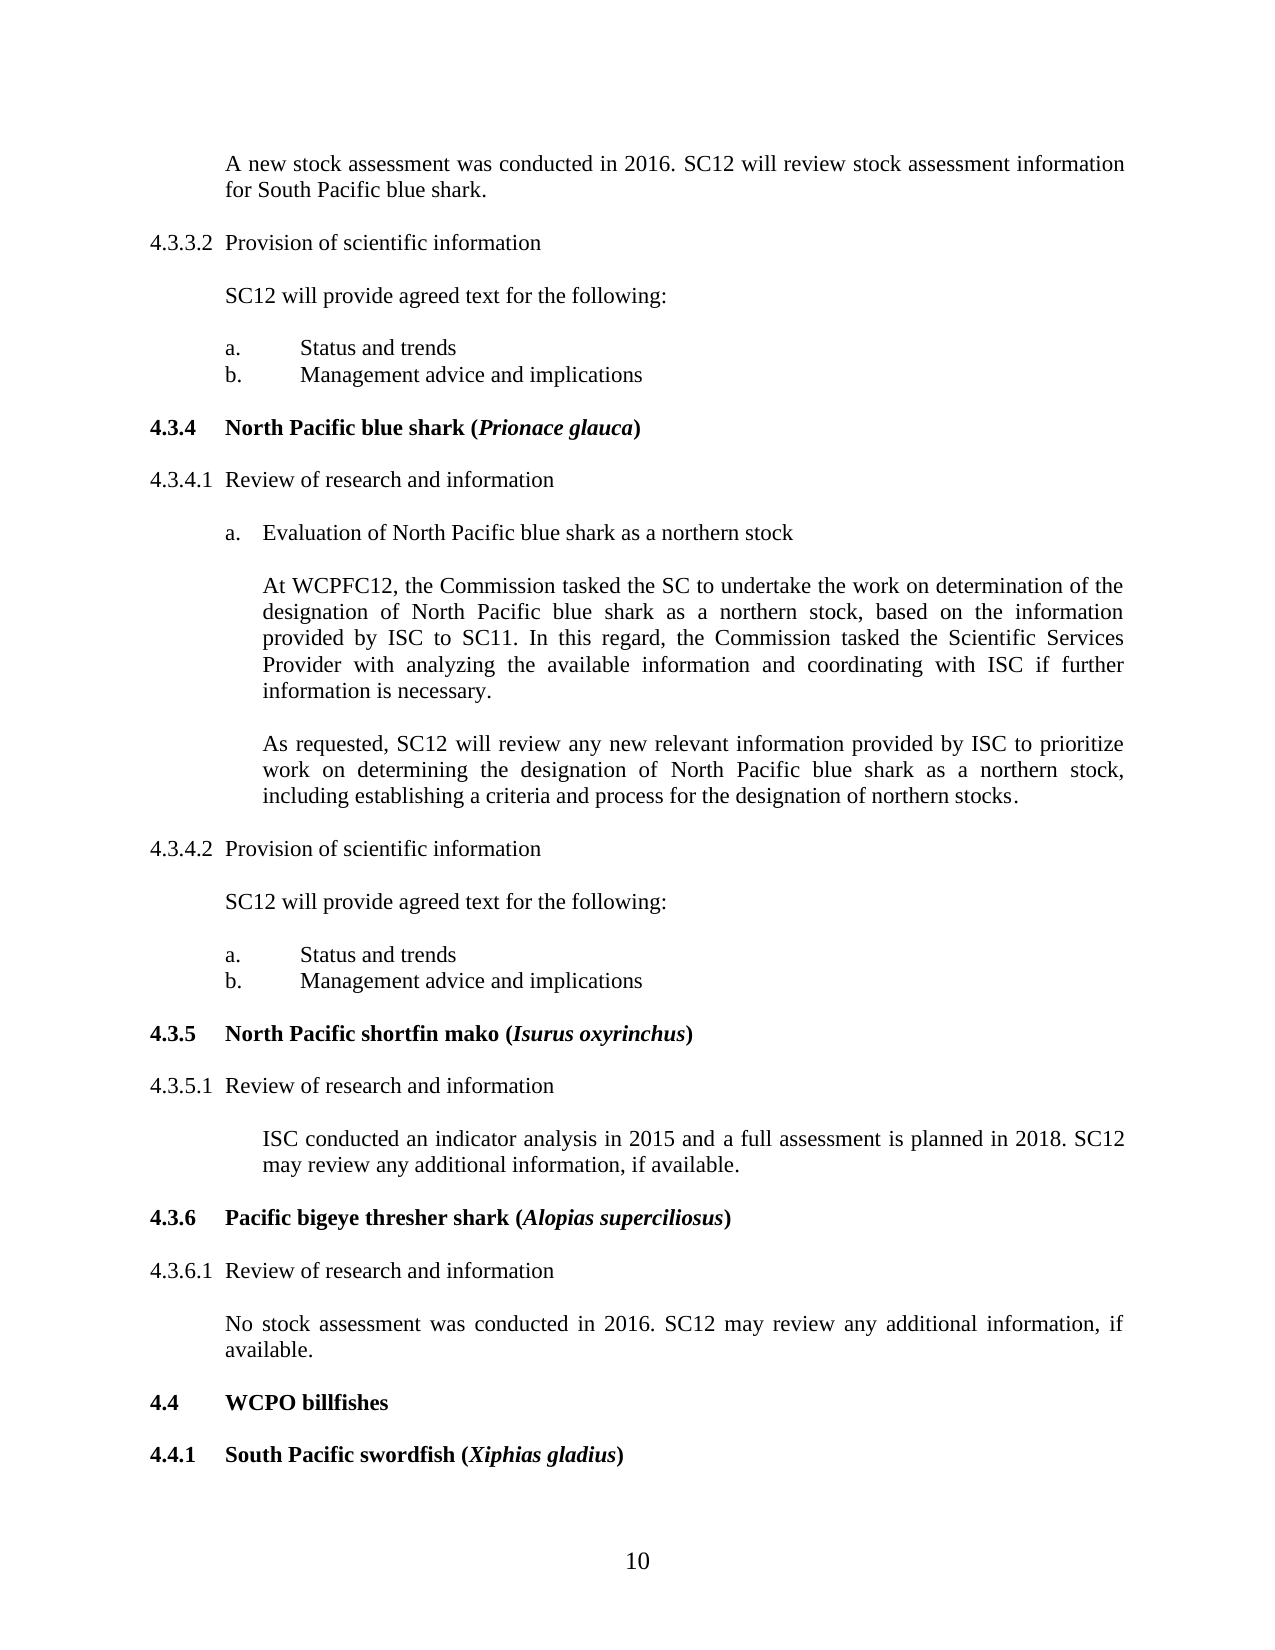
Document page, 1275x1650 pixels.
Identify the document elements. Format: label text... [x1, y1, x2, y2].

list WCPO billfishes [150, 1389, 1125, 1415]
list Pacific bigeye thresher shark (Alopias superciliosus) [150, 1204, 1125, 1231]
list Management advice and implications [225, 967, 1125, 993]
text As requested, SC12 will review any new relevant information provided by ISC to prioritize work on determining the designation of North Pacific blue shark as a northern stock, including establishing a criteria and process for the designation of northern stocks. [262, 730, 1125, 809]
list Provision of scientific information [150, 229, 1125, 255]
list ISC conducted an indicator analysis in 2015 and a full assessment is planned in 2018. SC12 may review any additional information, if available. [262, 1125, 1125, 1178]
list No stock assessment was conducted in 2016. SC12 may review any additional information, if available. [225, 1309, 1125, 1362]
list North Pacific blue shark (Prionace glauca) [150, 413, 1125, 440]
list South Pacific swordfish (Xiphias gladius) [150, 1441, 1125, 1468]
list Review of research and information [150, 466, 1125, 493]
text SC12 will provide agreed text for the following: [225, 282, 1125, 308]
text At WCPFC12, the Commission tasked the SC to undertake the work on determination of the designation of North Pacific blue shark as a northern stock, based on the information provided by ISC to SC11. In this regard, the Commission tasked the Scientific Services Provider with analyzing the available information and coordinating with ISC if further information is necessary. [262, 572, 1125, 703]
list Provision of scientific information [150, 835, 1125, 862]
list A new stock assessment was conducted in 2016. SC12 will review stock assessment information for South Pacific blue shark. [225, 150, 1125, 203]
list Evaluation of North Pacific blue shark as a northern stock [225, 519, 1125, 545]
list Review of research and information [150, 1257, 1125, 1283]
list North Pacific shortfin mako (Isurus oxyrinchus) [150, 1020, 1125, 1046]
list Status and trends [225, 334, 1125, 361]
text SC12 will provide agreed text for the following: [225, 888, 1125, 914]
list Review of research and information [150, 1072, 1125, 1099]
list Management advice and implications [225, 361, 1125, 387]
list Status and trends [225, 941, 1125, 967]
